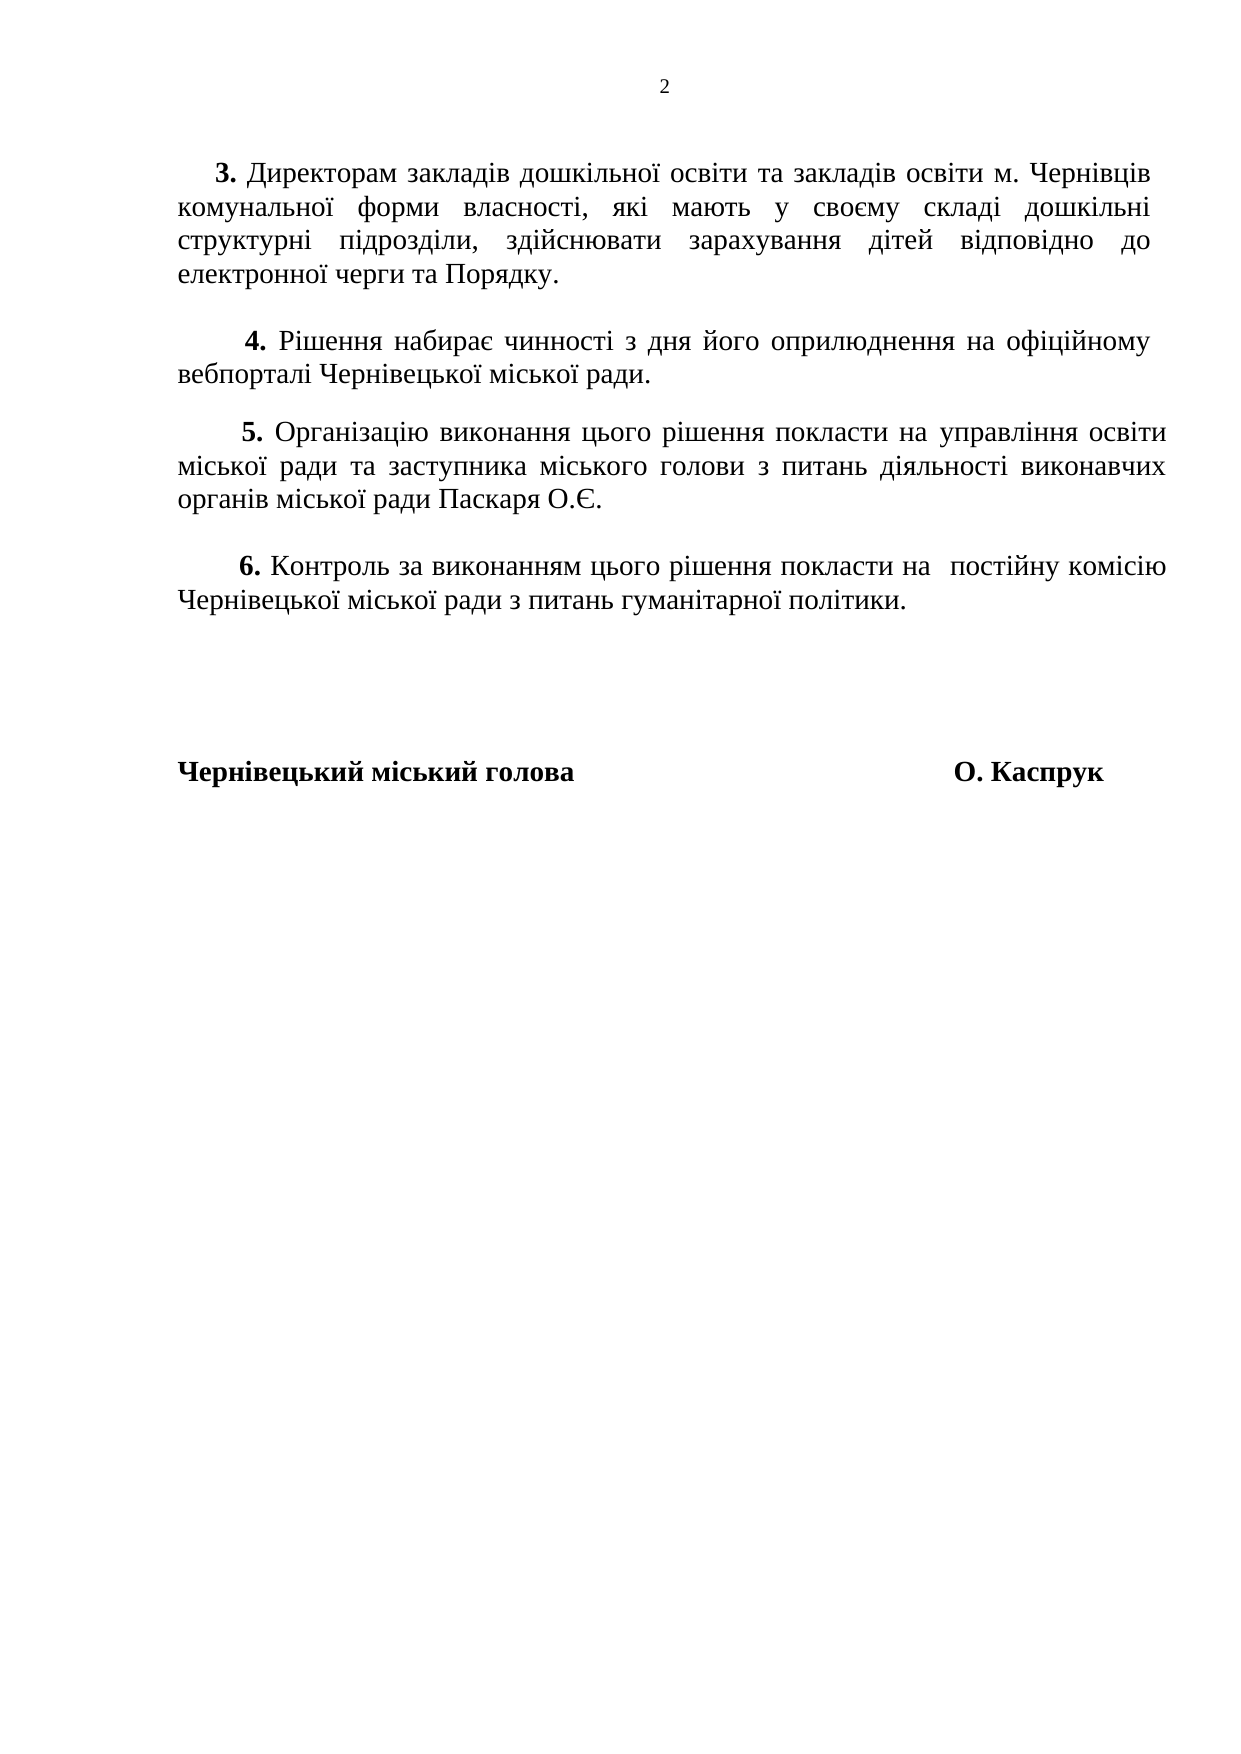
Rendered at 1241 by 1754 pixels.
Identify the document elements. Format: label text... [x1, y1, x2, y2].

text 6. Контроль за виконанням цього рішення покласти на постійну комісію Чернівецької міської ради з питань гуманітарної політики. [177, 548, 1167, 616]
text 3. Директорам закладів дошкільної освіти та закладів освіти м. Чернівців комунальної форми власності, які мають у своєму складі дошкільні структурні підрозділи, здійснювати зарахування дітей відповідно до електронної черги та Порядку. [177, 155, 1152, 289]
text Чернівецький міський голова О. Каспрук [177, 754, 1152, 787]
text 5. Організацію виконання цього рішення покласти на управління освіти міської ради та заступника міського голови з питань діяльності виконавчих органів міської ради Паскаря О.Є. [177, 414, 1167, 515]
text 4. Рішення набирає чинності з дня його оприлюднення на офіційному вебпорталі Чернівецької міської ради. [177, 323, 1152, 390]
